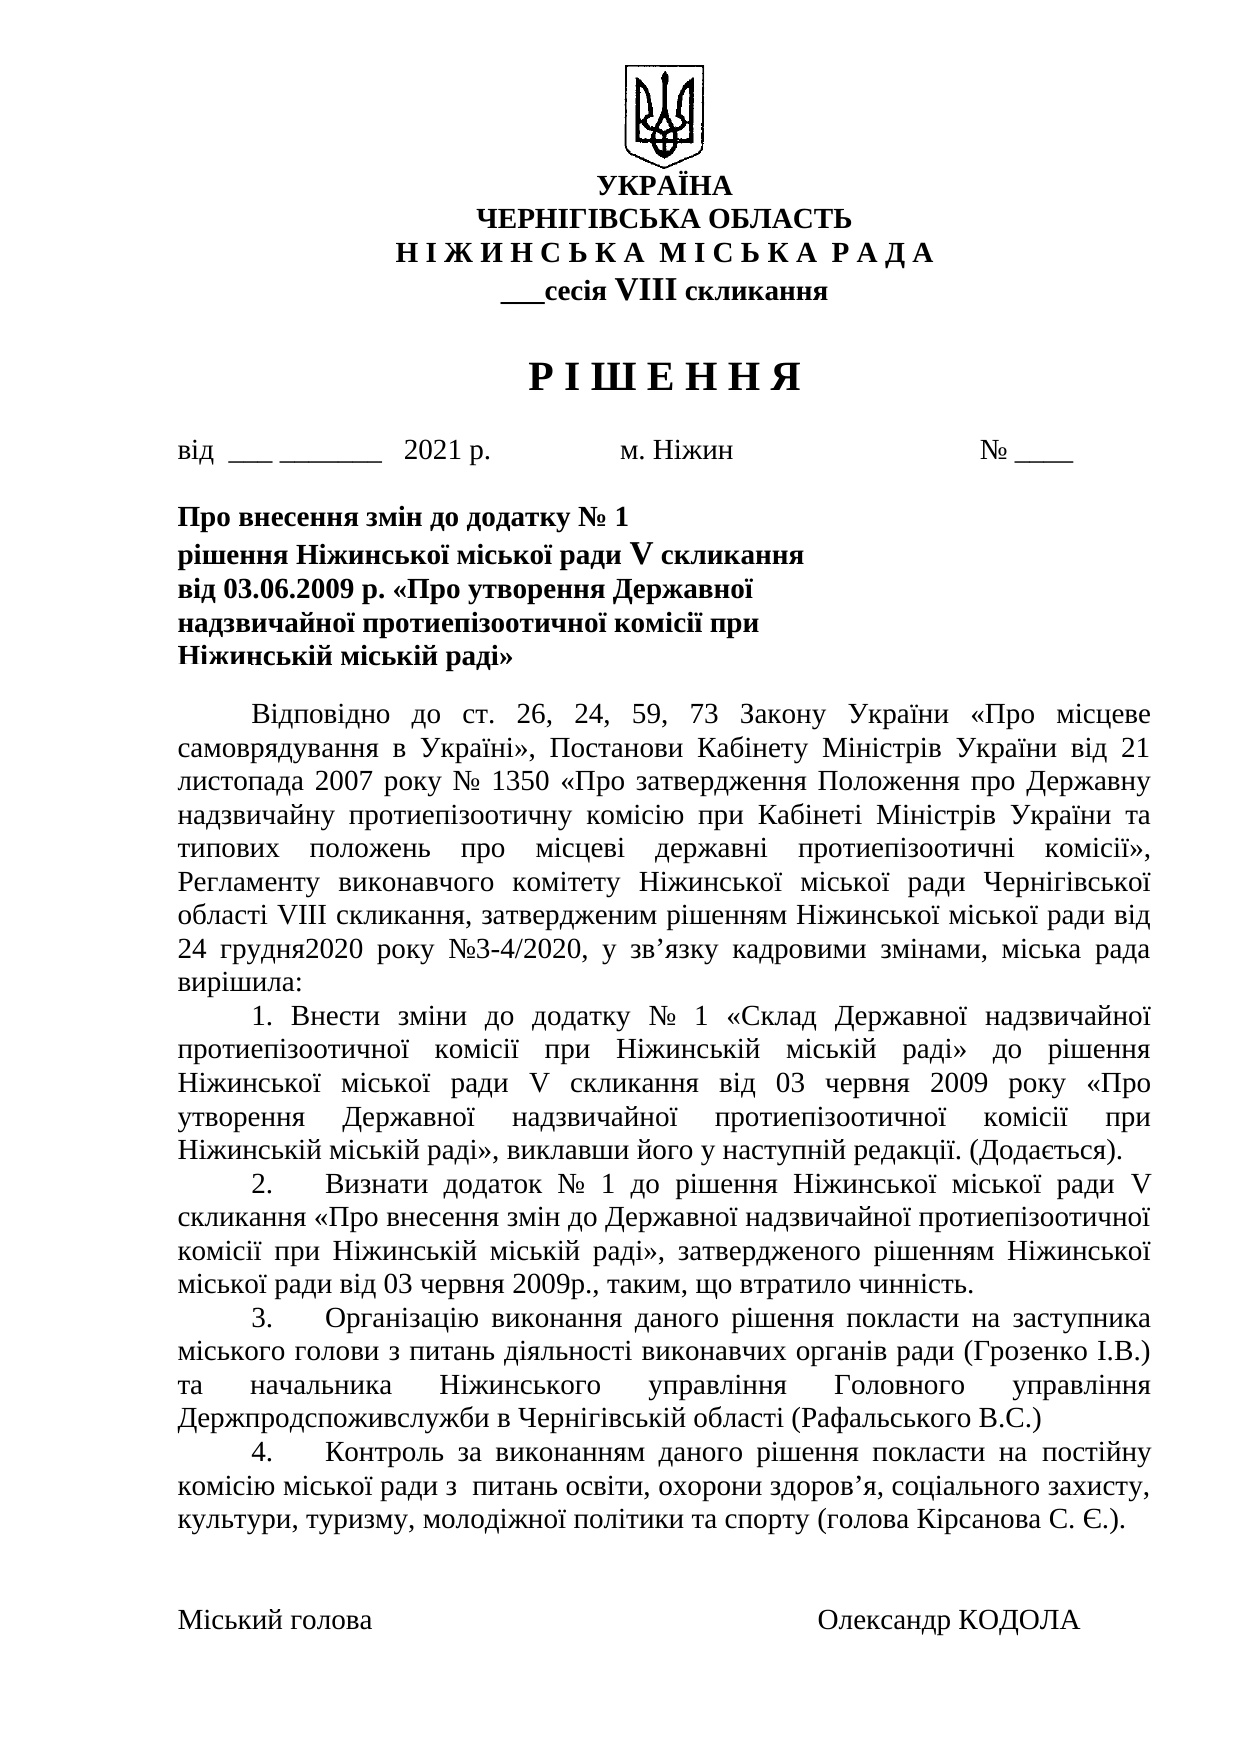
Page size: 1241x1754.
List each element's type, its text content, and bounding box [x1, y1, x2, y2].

text надзвичайної протиепізоотичної комісії при [177, 605, 1152, 638]
text УКРАЇНА [177, 168, 1152, 202]
list Контроль за виконанням даного рішення покласти на постійну комісію міської ради з питань освіти, охорони здоров’я, соціального захисту, культури, туризму, молодіжної політики та спорту (голова Кірсанова С. Є.). [177, 1434, 1152, 1535]
list Визнати додаток № 1 до рішення Ніжинської міської ради V скликання «Про внесення змін до Державної надзвичайної протиепізоотичної комісії при Ніжинській міській раді», затвердженого рішенням Ніжинської міської ради від 03 червня 2009р., таким, що втратило чинність. [177, 1166, 1152, 1300]
text від ___ _______ 2021 р. м. Ніжин № ____ [177, 432, 1152, 466]
text Відповідно до ст. 26, 24, 59, 73 Закону України «Про місцеве самоврядування в Україні», Постанови Кабінету Міністрів України від 21 листопада 2007 року № 1350 «Про затвердження Положення про Державну надзвичайну протиепізоотичну комісію при Кабінеті Міністрів України та типових положень про місцеві державні протиепізоотичні комісії», Регламенту виконавчого комітету Ніжинської міської ради Чернігівської області VIII скликання, затвердженим рішенням Ніжинської міської ради від 24 грудня2020 року №3-4/2020, у зв’язку кадровими змінами, міська рада вирішила: [177, 696, 1152, 998]
text від 03.06.2009 р. «Про утворення Державної [177, 571, 1152, 605]
text Про внесення змін до додатку № 1 [177, 499, 1152, 533]
text ЧЕРНІГІВСЬКА ОБЛАСТЬ [177, 202, 1152, 235]
text Ніжинській міській раді» [177, 638, 1152, 672]
text Н І Ж И Н С Ь К А М І С Ь К А Р А Д А [177, 235, 1152, 269]
text Р І Ш Е Н Н Я [177, 351, 1152, 399]
text рішення Ніжинської міської ради V скликання [177, 533, 1152, 571]
text ___сесія VIII скликання [177, 269, 1152, 307]
text 1. Внести зміни до додатку № 1 «Склад Державної надзвичайної протиепізоотичної комісії при Ніжинській міській раді» до рішення Ніжинської міської ради V скликання від 03 червня 2009 року «Про утворення Державної надзвичайної протиепізоотичної комісії при Ніжинській міській раді», виклавши його у наступній редакції. (Додається). [177, 998, 1152, 1166]
picture [624, 65, 705, 169]
list Організацію виконання даного рішення покласти на заступника міського голови з питань діяльності виконавчих органів ради (Грозенко І.В.) та начальника Ніжинського управління Головного управління Держпродспоживслужби в Чернігівській області (Рафальського В.С.) [177, 1300, 1152, 1434]
text Міський голова Олександр КОДОЛА [177, 1602, 1152, 1635]
